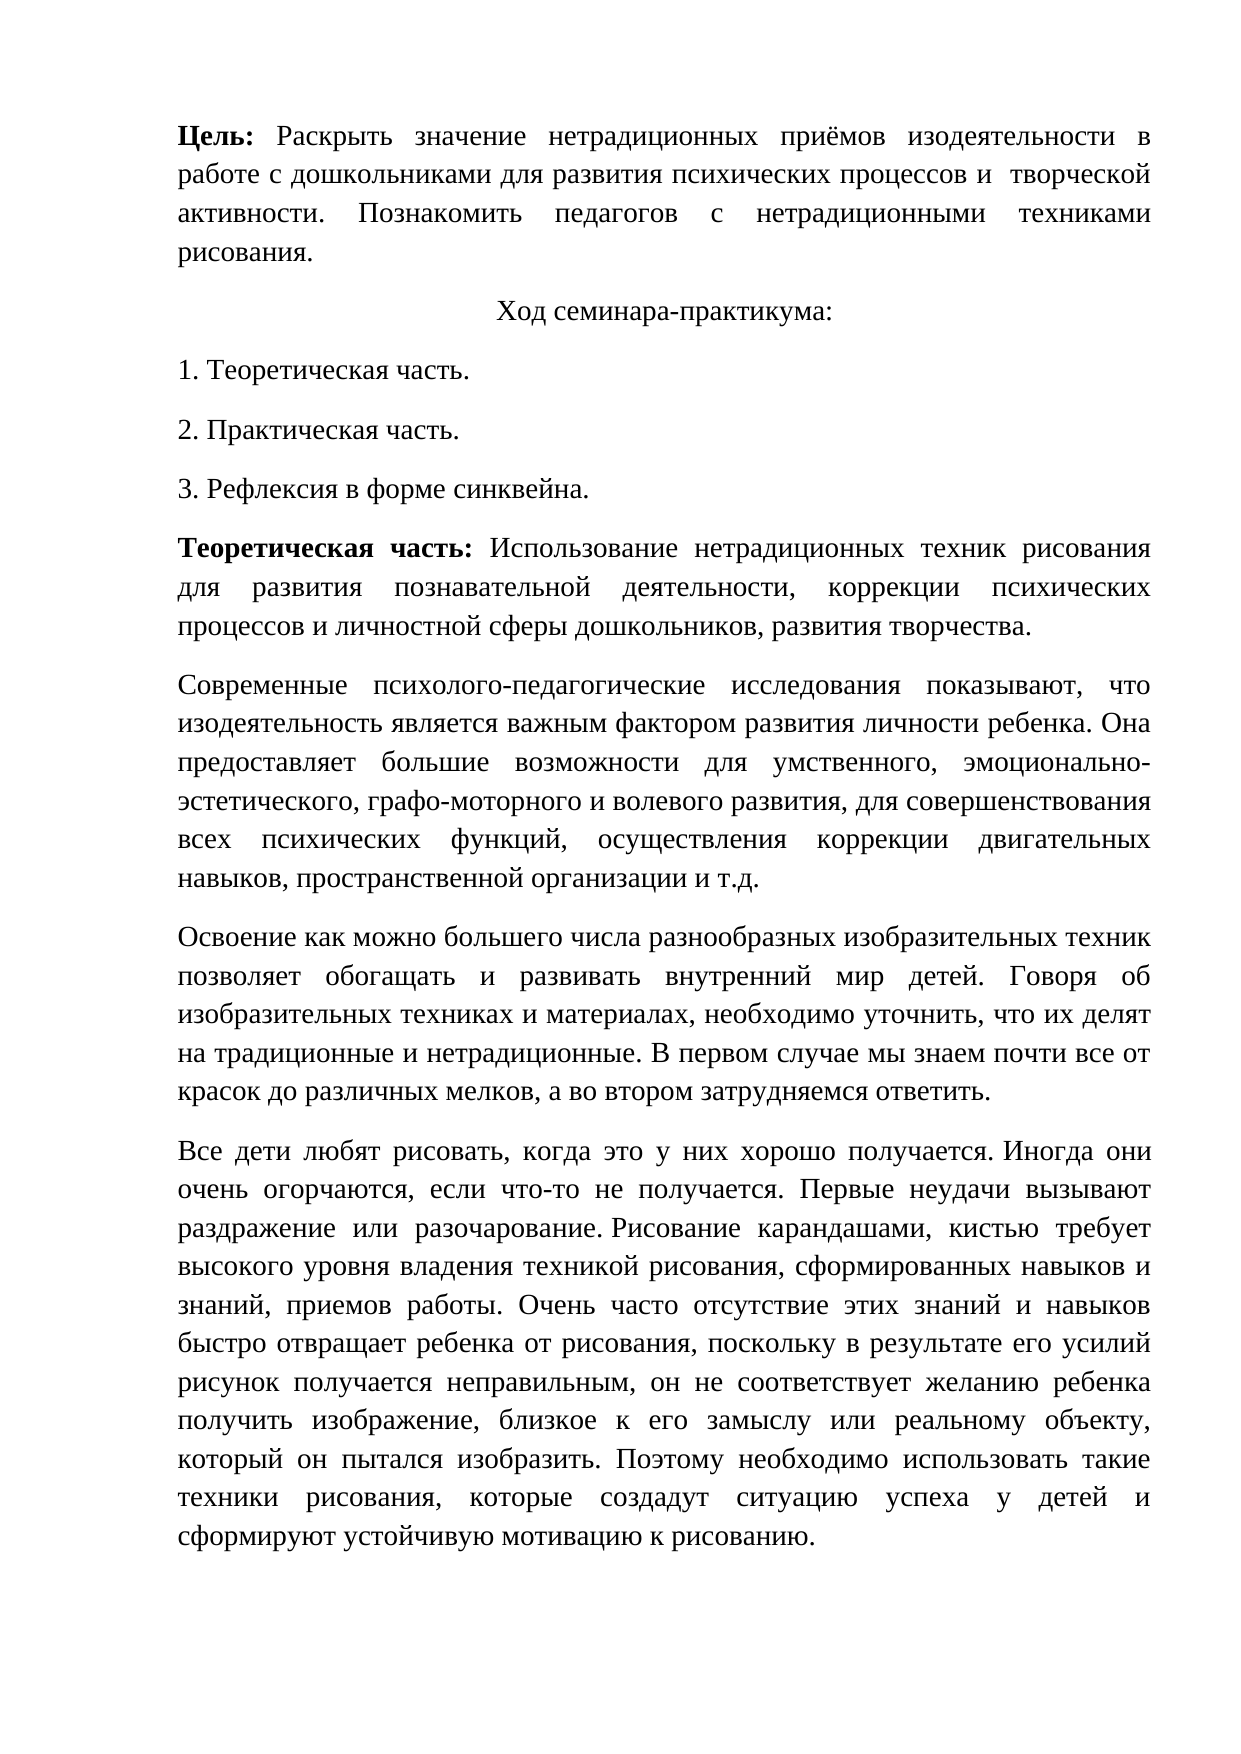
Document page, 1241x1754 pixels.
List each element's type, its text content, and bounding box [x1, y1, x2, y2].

text Теоретическая часть: Использование нетрадиционных техник рисования для развития познавательной деятельности, коррекции психических процессов и личностной сферы дошкольников, развития творчества. [177, 531, 1152, 641]
text Ход семинара-практикума: [177, 293, 1152, 327]
text 3. Рефлексия в форме синквейна. [177, 471, 1152, 505]
text Все дети любят рисовать, когда это у них хорошо получается. Иногда они очень огорчаются, если что-то не получается. Первые неудачи вызывают раздражение или разочарование. Рисование карандашами, кистью требует высокого уровня владения техникой рисования, сформированных навыков и знаний, приемов работы. Очень часто отсутствие этих знаний и навыков быстро отвращает ребенка от рисования, поскольку в результате его усилий рисунок получается неправильным, он не соответствует желанию ребенка получить изображение, близкое к его замыслу или реальному объекту, который он пытался изобразить. Поэтому необходимо использовать такие техники рисования, которые создадут ситуацию успеха у детей и сформируют устойчивую мотивацию к рисованию. [177, 1133, 1152, 1552]
text 1. Теоретическая часть. [177, 352, 1152, 386]
text Цель: Раскрыть значение нетрадиционных приёмов изодеятельности в работе с дошкольниками для развития психических процессов и творческой активности. Познакомить педагогов с нетрадиционными техниками рисования. [177, 118, 1152, 267]
text Современные психолого-педагогические исследования показывают, что изодеятельность является важным фактором развития личности ребенка. Она предоставляет большие возможности для умственного, эмоционально-эстетического, графо-моторного и волевого развития, для совершенствования всех психических функций, осуществления коррекции двигательных навыков, пространственной организации и т.д. [177, 667, 1152, 893]
text 2. Практическая часть. [177, 412, 1152, 445]
text Освоение как можно большего числа разнообразных изобразительных техник позволяет обогащать и развивать внутренний мир детей. Говоря об изобразительных техниках и материалах, необходимо уточнить, что их делят на традиционные и нетрадиционные. В первом случае мы знаем почти все от красок до различных мелков, а во втором затрудняемся ответить. [177, 919, 1152, 1107]
